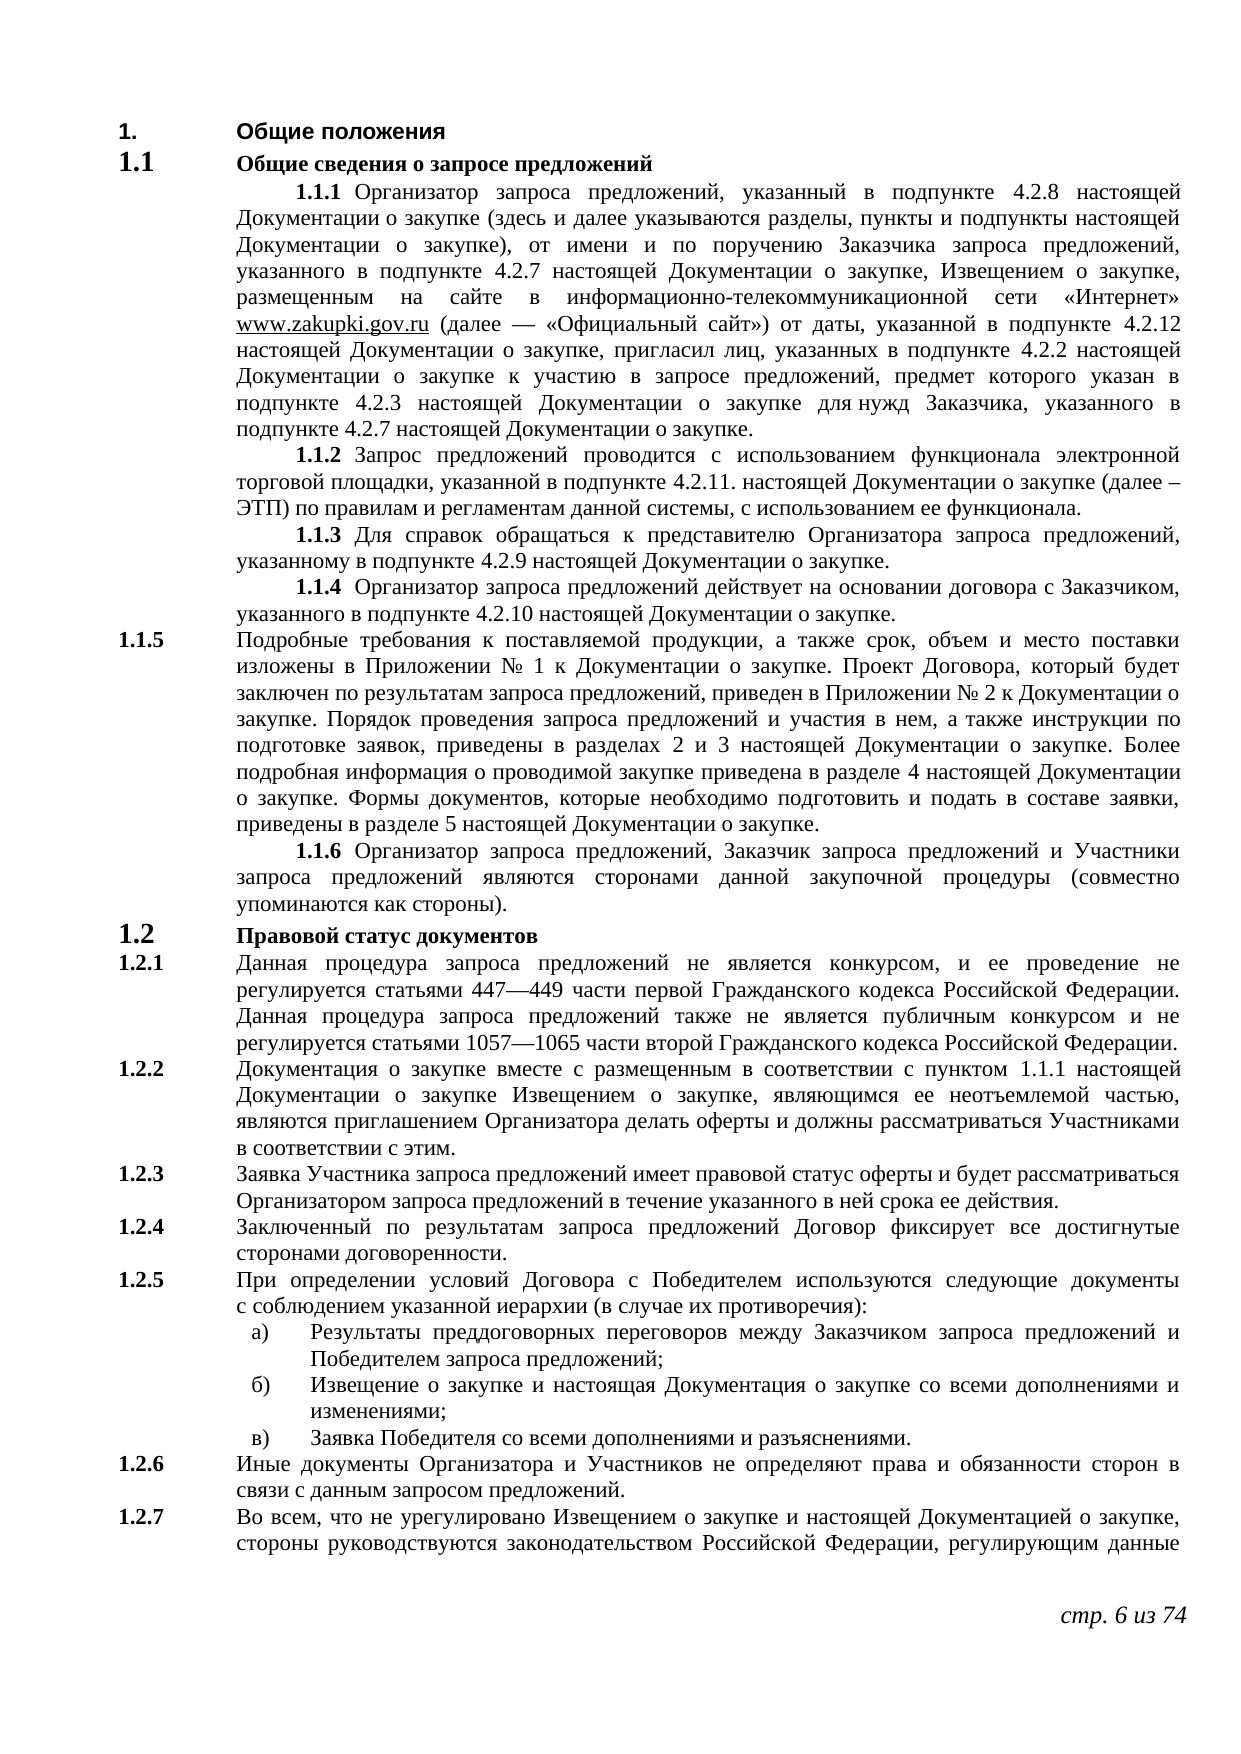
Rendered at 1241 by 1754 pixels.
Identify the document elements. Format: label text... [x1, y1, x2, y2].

text Организатор запроса предложений, Заказчик запроса предложений и Участники запроса предложений являются сторонами данной закупочной процедуры (совместно упоминаются как стороны). [236, 837, 1181, 916]
list Заключенный по результатам запроса предложений Договор фиксирует все достигнутые сторонами договоренности. [118, 1213, 1181, 1266]
subtitle Общие сведения о запросе предложений [118, 144, 1181, 178]
text Для справок обращаться к представителю Организатора запроса предложений, указанному в подпункте 4.2.9 настоящей Документации о закупке. [236, 521, 1181, 573]
list При определении условий Договора с Победителем используются следующие документы с соблюдением указанной иерархии (в случае их противоречия): [118, 1266, 1181, 1318]
subtitle Правовой статус документов [118, 916, 1181, 949]
list Заявка Победителя со всеми дополнениями и разъяснениями. [251, 1424, 1181, 1450]
list Подробные требования к поставляемой продукции, а также срок, объем и место поставки изложены в Приложении № 1 к Документации о закупке. Проект Договора, который будет заключен по результатам запроса предложений, приведен в Приложении № 2 к Документации о закупке. Порядок проведения запроса предложений и участия в нем, а также инструкции по подготовке заявок, приведены в разделах 2 и 3 настоящей Документации о закупке. Более подробная информация о проводимой закупке приведена в разделе 4 настоящей Документации о закупке. Формы документов, которые необходимо подготовить и подать в составе заявки, приведены в разделе 5 настоящей Документации о закупке. [118, 626, 1181, 837]
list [118, 1503, 1181, 1556]
subtitle Общие положения [118, 118, 1181, 144]
list Документация о закупке вместе с размещенным в соответствии с пунктом 1.1.1 настоящей Документации о закупке Извещением о закупке, являющимся ее неотъемлемой частью, являются приглашением Организатора делать оферты и должны рассматриваться Участниками в соответствии с этим. [118, 1055, 1181, 1160]
list Данная процедура запроса предложений не является конкурсом, и ее проведение не регулируется статьями 447—449 части первой Гражданского кодекса Российской Федерации. Данная процедура запроса предложений также не является публичным конкурсом и не регулируется статьями 1057—1065 части второй Гражданского кодекса Российской Федерации. [118, 949, 1181, 1055]
list Извещение о закупке и настоящая Документация о закупке со всеми дополнениями и изменениями; [251, 1371, 1181, 1424]
list Заявка Участника запроса предложений имеет правовой статус оферты и будет рассматриваться Организатором запроса предложений в течение указанного в ней срока ее действия. [118, 1160, 1181, 1213]
text Запрос предложений проводится с использованием функционала электронной торговой площадки, указанной в подпункте 4.2.11. настоящей Документации о закупке (далее – ЭТП) по правилам и регламентам данной системы, с использованием ее функционала. [236, 442, 1181, 521]
text Организатор запроса предложений действует на основании договора с Заказчиком, указанного в подпункте 4.2.10 настоящей Документации о закупке. [236, 573, 1181, 626]
list Иные документы Организатора и Участников не определяют права и обязанности сторон в связи с данным запросом предложений. [118, 1450, 1181, 1503]
text Организатор запроса предложений, указанный в подпункте 4.2.8 настоящей Документации о закупке (здесь и далее указываются разделы, пункты и подпункты настоящей Документации о закупке), от имени и по поручению Заказчика запроса предложений, указанного в подпункте 4.2.7 настоящей Документации о закупке, Извещением о закупке, размещенным на сайте в информационно-телекоммуникационной сети «Интернет» www.zakupki.gov.ru (далее — «Официальный сайт») от даты, указанной в подпункте 4.2.12 настоящей Документации о закупке, пригласил лиц, указанных в подпункте 4.2.2 настоящей Документации о закупке к участию в запросе предложений, предмет которого указан в подпункте 4.2.3 настоящей Документации о закупке для нужд Заказчика, указанного в подпункте 4.2.7 настоящей Документации о закупке. [236, 178, 1181, 442]
list Результаты преддоговорных переговоров между Заказчиком запроса предложений и Победителем запроса предложений; [251, 1318, 1181, 1371]
